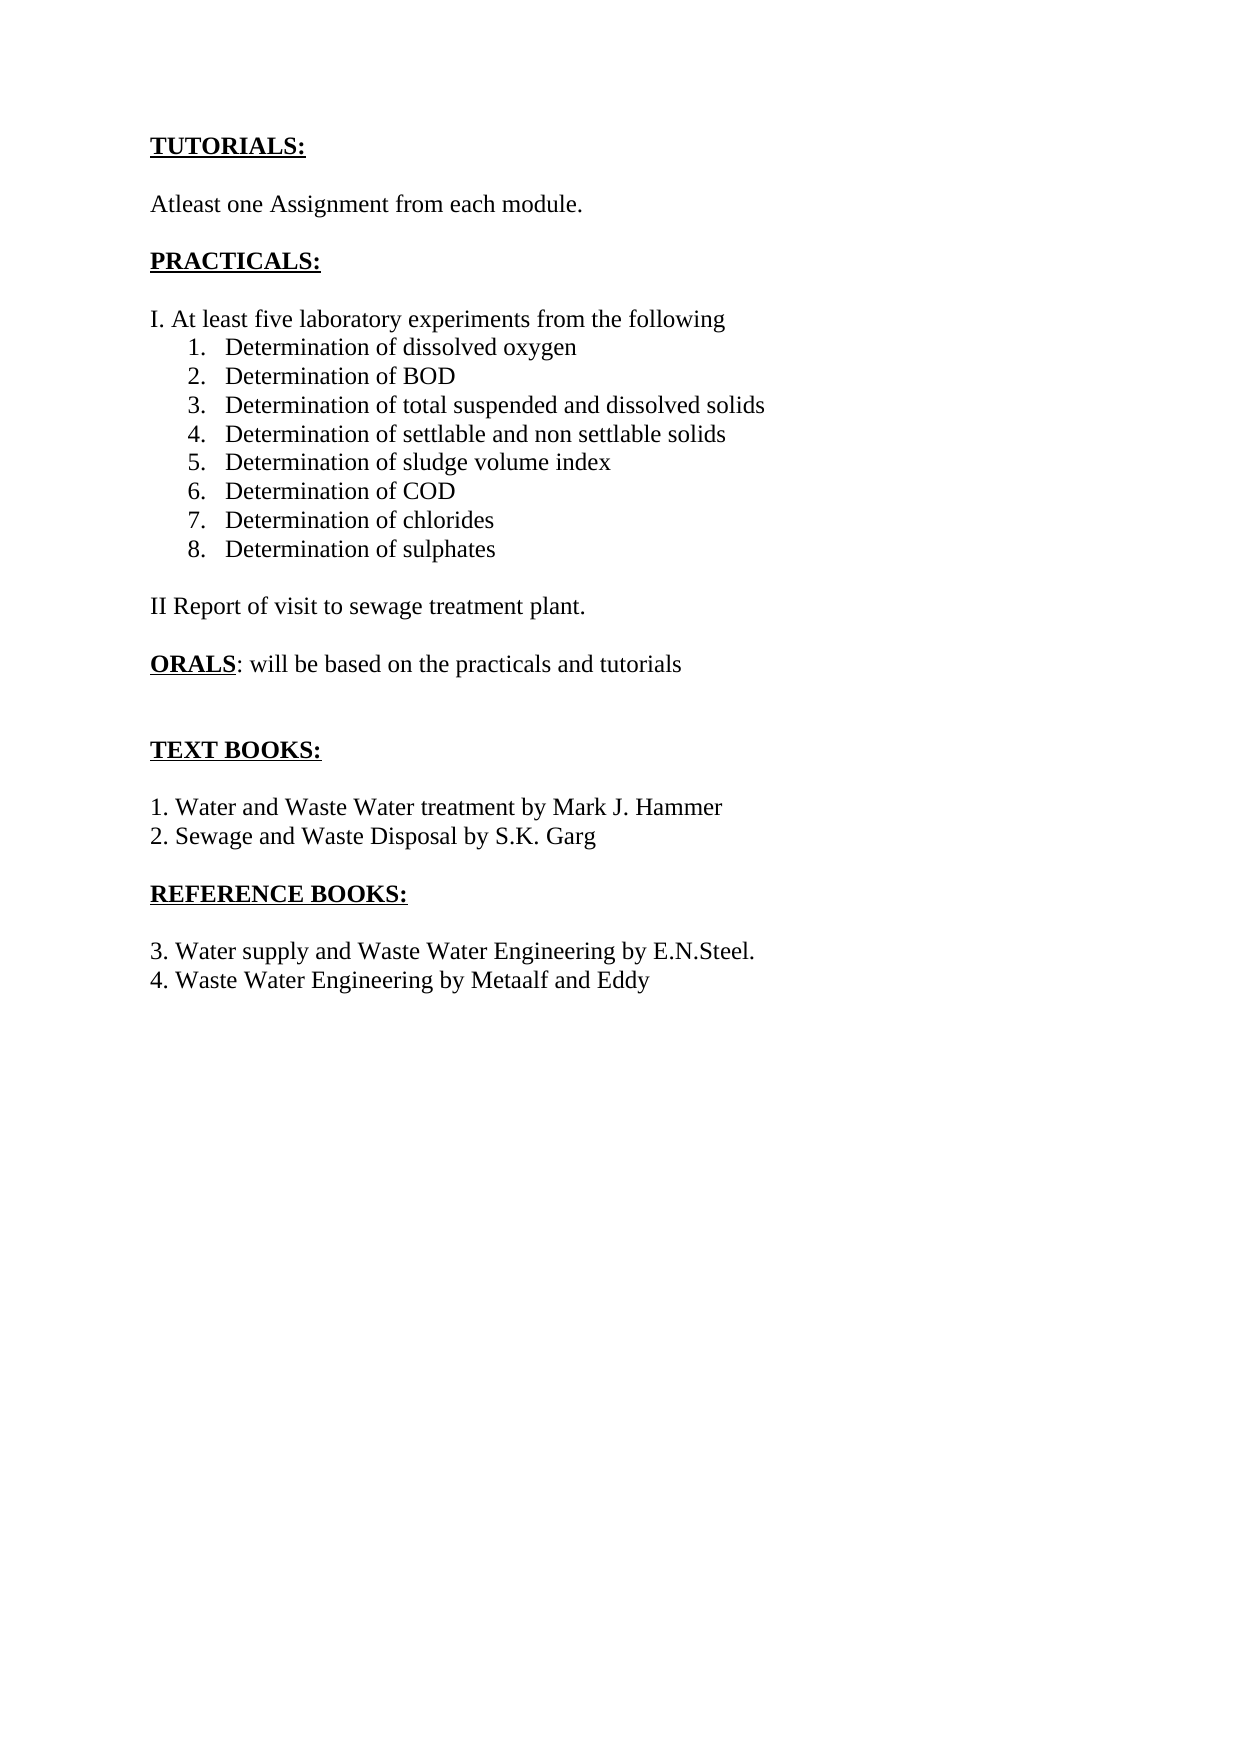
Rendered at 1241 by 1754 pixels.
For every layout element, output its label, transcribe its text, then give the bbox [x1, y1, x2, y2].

list Determination of COD [187, 476, 1090, 505]
list Determination of total suspended and dissolved solids [187, 390, 1090, 419]
list Determination of settlable and non settlable solids [187, 419, 1090, 447]
text Atleast one Assignment from each module. [150, 189, 1090, 217]
list Determination of sulphates [187, 534, 1090, 562]
text II Report of visit to sewage treatment plant. [150, 591, 1090, 620]
text TUTORIALS: [150, 131, 1090, 160]
text 4. Waste Water Engineering by Metaalf and Eddy [150, 965, 1090, 994]
text REFERENCE BOOKS: [150, 879, 1090, 907]
list Determination of chlorides [187, 505, 1090, 534]
text 1. Water and Waste Water treatment by Mark J. Hammer [150, 792, 1090, 821]
text ORALS: will be based on the practicals and tutorials [150, 649, 1090, 677]
list Determination of sludge volume index [187, 447, 1090, 476]
text I. At least five laboratory experiments from the following [150, 304, 1090, 332]
list Determination of dissolved oxygen [187, 332, 1090, 361]
text PRACTICALS: [150, 246, 1090, 275]
text 3. Water supply and Waste Water Engineering by E.N.Steel. [150, 936, 1090, 965]
text TEXT BOOKS: [150, 735, 1090, 764]
text 2. Sewage and Waste Disposal by S.K. Garg [150, 821, 1090, 850]
list Determination of BOD [187, 361, 1090, 390]
